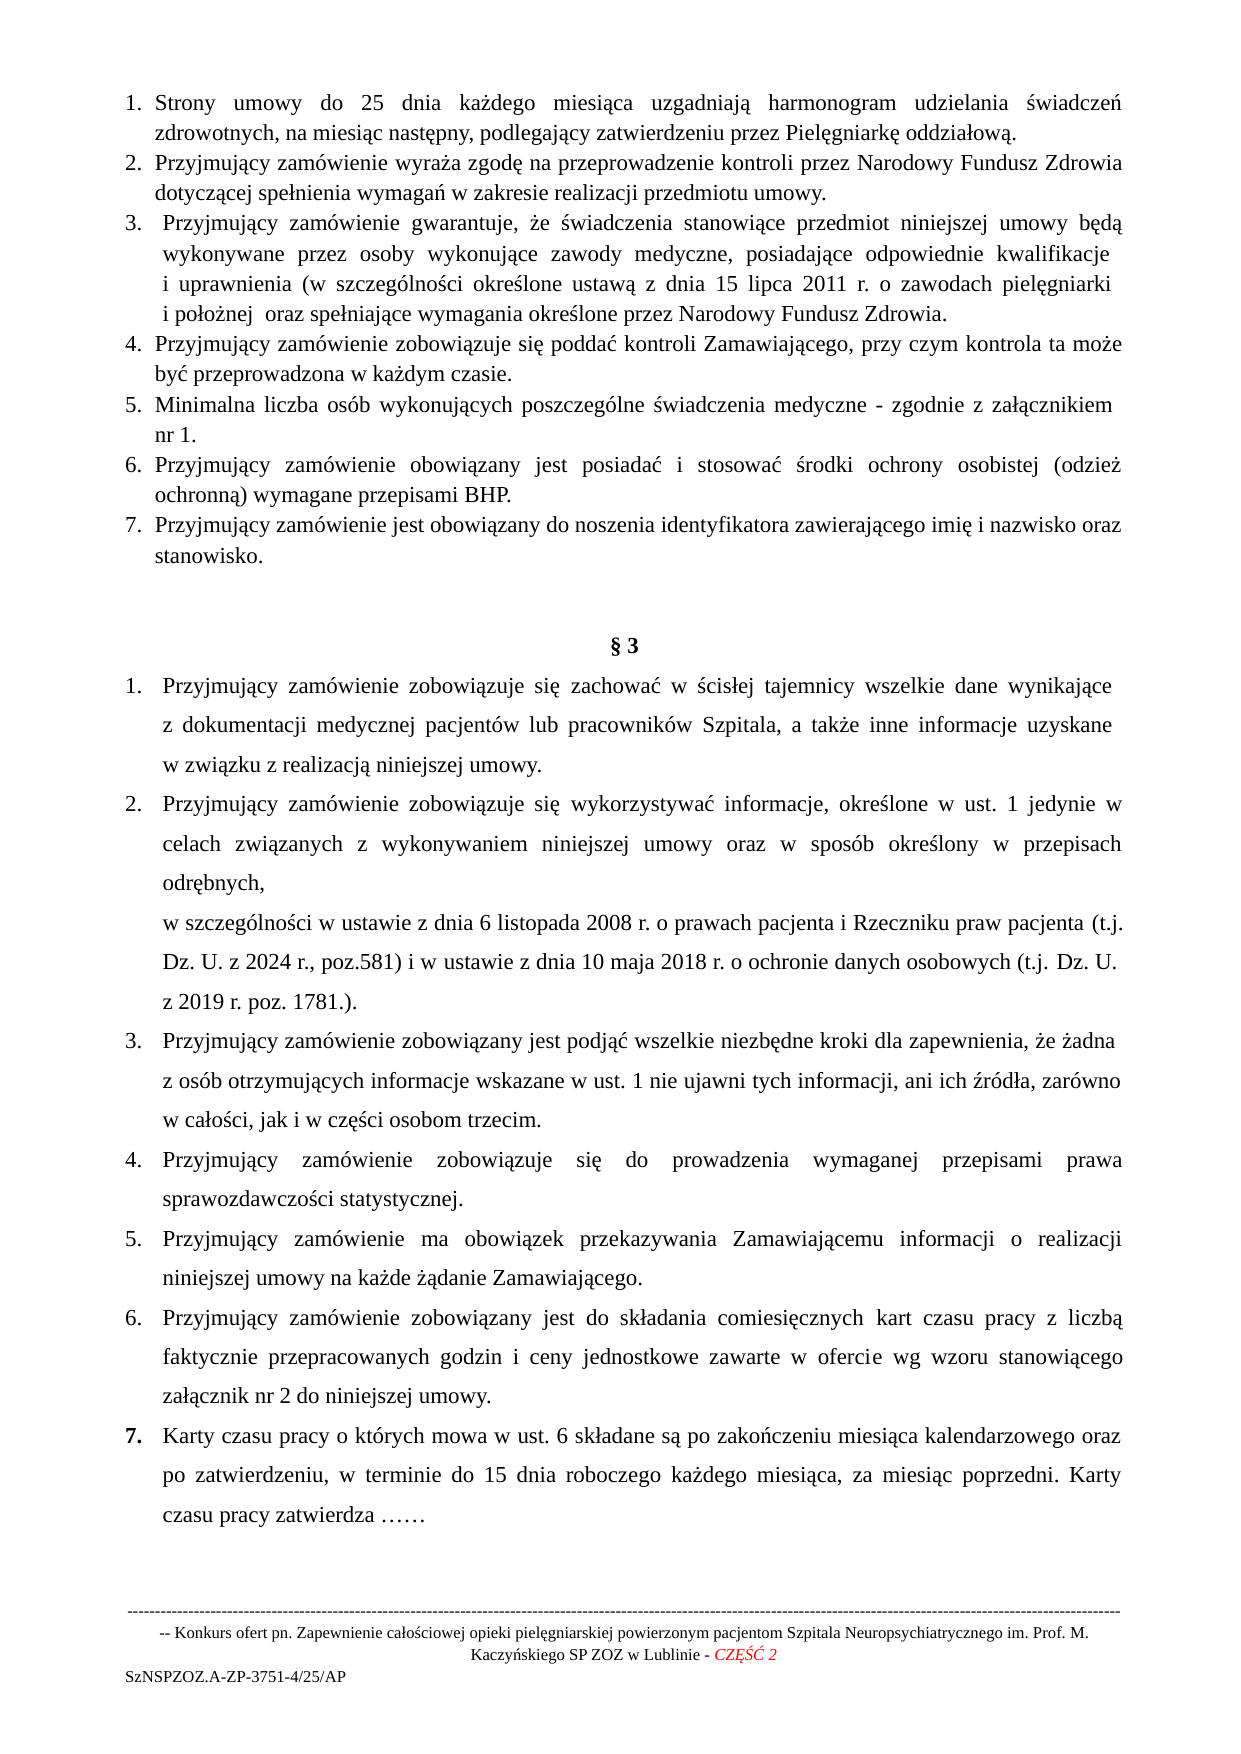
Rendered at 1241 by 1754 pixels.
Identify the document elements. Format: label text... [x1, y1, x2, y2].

list Minimalna liczba osób wykonujących poszczególne świadczenia medyczne - zgodnie z załącznikiem nr 1. [125, 391, 1123, 447]
list Przyjmujący zamówienie gwarantuje, że świadczenia stanowiące przedmiot niniejszej umowy będą wykonywane przez osoby wykonujące zawody medyczne, posiadające odpowiednie kwalifikacje i uprawnienia (w szczególności określone ustawą z dnia 15 lipca 2011 r. o zawodach pielęgniarki i położnej oraz spełniające wymagania określone przez Narodowy Fundusz Zdrowia. [125, 209, 1123, 326]
list Przyjmujący zamówienie zobowiązuje się do prowadzenia wymaganej przepisami prawa sprawozdawczości statystycznej. [125, 1146, 1123, 1211]
list Przyjmujący zamówienie zobowiązuje się wykorzystywać informacje, określone w ust. 1 jedynie w celach związanych z wykonywaniem niniejszej umowy oraz w sposób określony w przepisach odrębnych, w szczególności w ustawie z dnia 6 listopada 2008 r. o prawach pacjenta i Rzeczniku praw pacjenta (t.j. Dz. U. z 2024 r., poz.581) i w ustawie z dnia 10 maja 2018 r. o ochronie danych osobowych (t.j. Dz. U. z 2019 r. poz. 1781.). [125, 790, 1123, 1014]
list Strony umowy do 25 dnia każdego miesiąca uzgadniają harmonogram udzielania świadczeń zdrowotnych, na miesiąc następny, podlegający zatwierdzeniu przez Pielęgniarkę oddziałową. [125, 89, 1123, 145]
list Przyjmujący zamówienie wyraża zgodę na przeprowadzenie kontroli przez Narodowy Fundusz Zdrowia dotyczącej spełnienia wymagań w zakresie realizacji przedmiotu umowy. [125, 149, 1123, 206]
list Przyjmujący zamówienie jest obowiązany do noszenia identyfikatora zawierającego imię i nazwisko oraz stanowisko. [125, 512, 1123, 568]
list Przyjmujący zamówienie zobowiązuje się poddać kontroli Zamawiającego, przy czym kontrola ta może być przeprowadzona w każdym czasie. [125, 330, 1123, 387]
list Karty czasu pracy o których mowa w ust. 6 składane są po zakończeniu miesiąca kalendarzowego oraz po zatwierdzeniu, w terminie do 15 dnia roboczego każdego miesiąca, za miesiąc poprzedni. Karty czasu pracy zatwierdza …… [125, 1422, 1123, 1527]
list Przyjmujący zamówienie obowiązany jest posiadać i stosować środki ochrony osobistej (odzież ochronną) wymagane przepisami BHP. [125, 451, 1123, 508]
list Przyjmujący zamówienie zobowiązany jest podjąć wszelkie niezbędne kroki dla zapewnienia, że żadna z osób otrzymujących informacje wskazane w ust. 1 nie ujawni tych informacji, ani ich źródła, zarówno w całości, jak i w części osobom trzecim. [125, 1027, 1123, 1132]
text § 3 [125, 632, 1123, 659]
list Przyjmujący zamówienie ma obowiązek przekazywania Zamawiającemu informacji o realizacji niniejszej umowy na każde żądanie Zamawiającego. [125, 1224, 1123, 1290]
list Przyjmujący zamówienie zobowiązuje się zachować w ścisłej tajemnicy wszelkie dane wynikające z dokumentacji medycznej pacjentów lub pracowników Szpitala, a także inne informacje uzyskane w związku z realizacją niniejszej umowy. [125, 672, 1123, 777]
list Przyjmujący zamówienie zobowiązany jest do składania comiesięcznych kart czasu pracy z liczbą faktycznie przepracowanych godzin i ceny jednostkowe zawarte w ofercie wg wzoru stanowiącego załącznik nr 2 do niniejszej umowy. [125, 1303, 1123, 1409]
